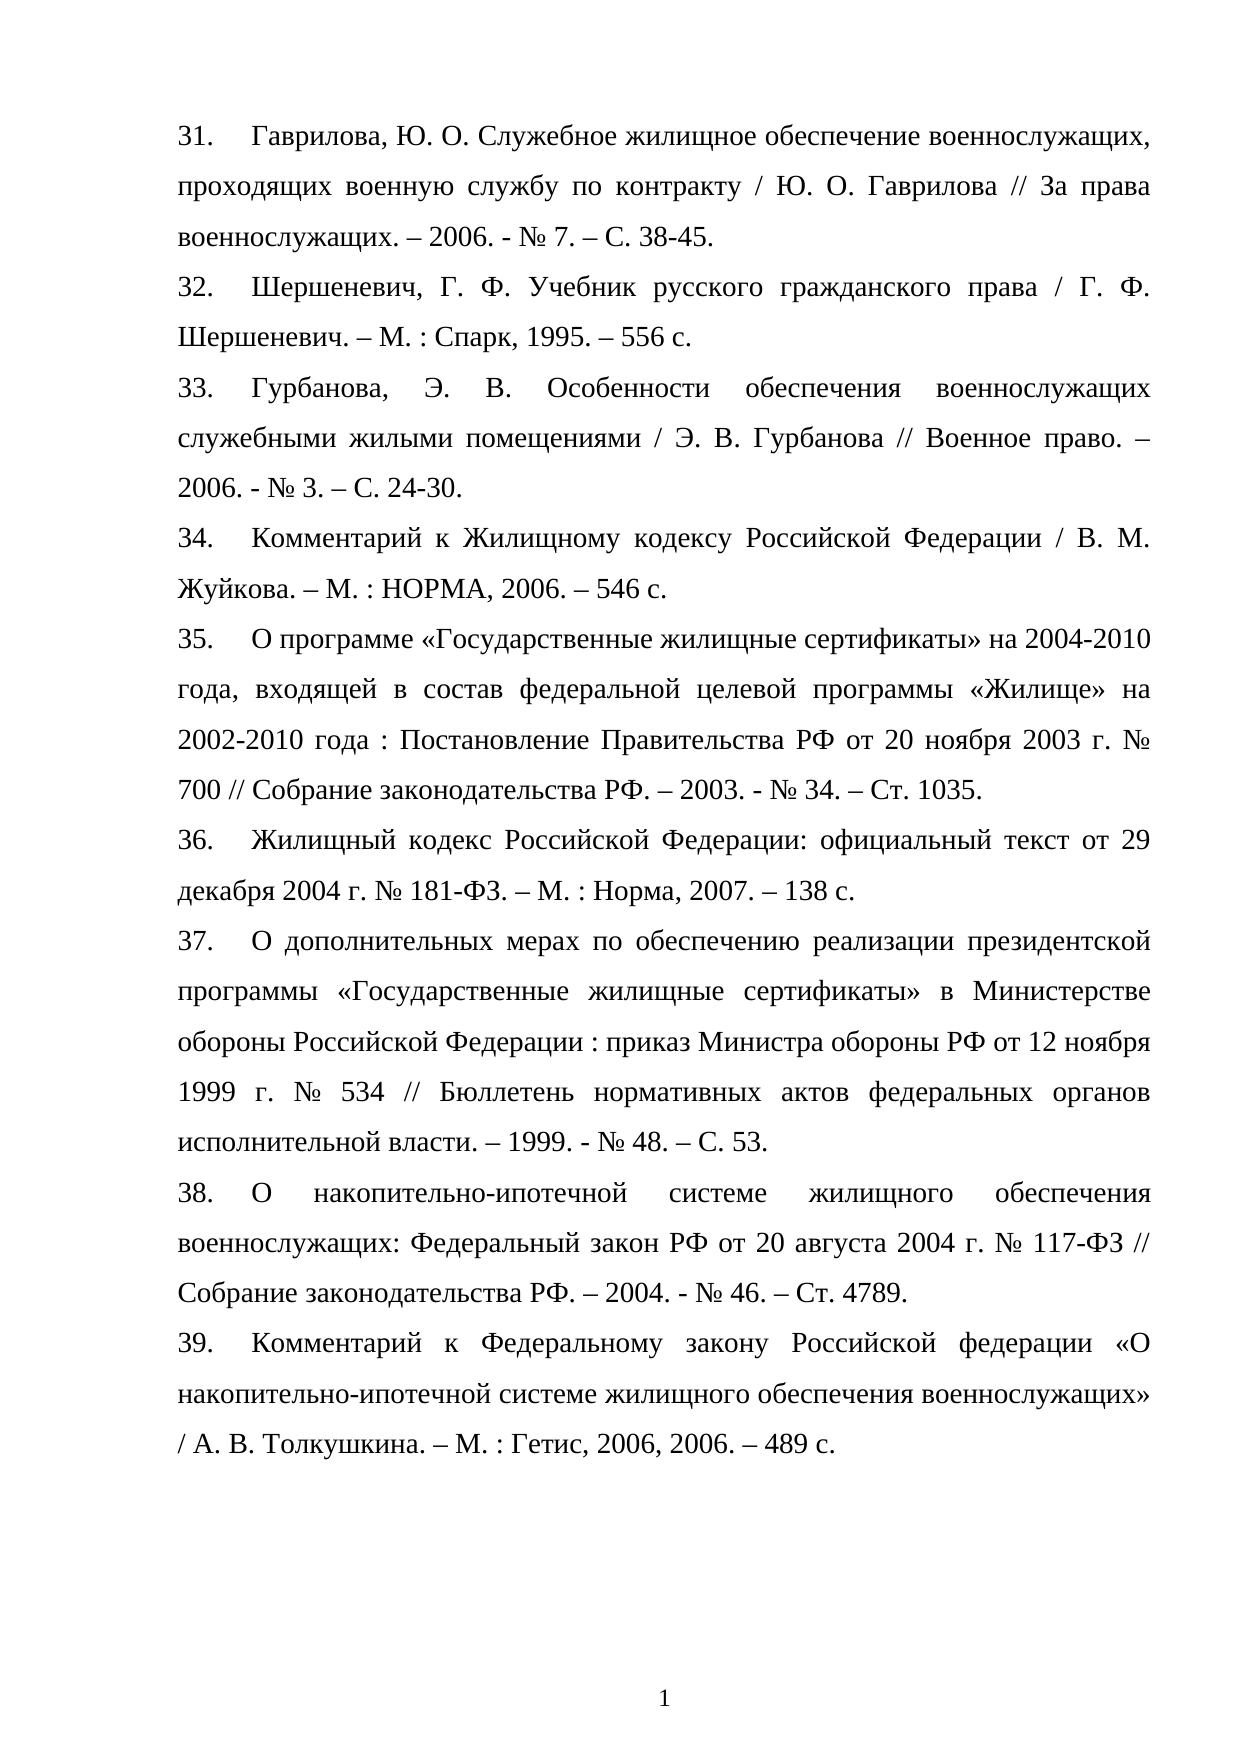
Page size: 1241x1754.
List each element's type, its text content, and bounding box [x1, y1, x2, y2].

list Шершеневич, Г. Ф. Учебник русского гражданского права / Г. Ф. Шершеневич. – М. : Спарк, 1995. – 556 с. [177, 269, 1152, 353]
list Гурбанова, Э. В. Особенности обеспечения военнослужащих служебными жилыми помещениями / Э. В. Гурбанова // Военное право. – 2006. - № 3. – С. 24-30. [177, 370, 1152, 504]
list Комментарий к Жилищному кодексу Российской Федерации / В. М. Жуйкова. – М. : НОРМА, 2006. – 546 с. [177, 521, 1152, 604]
list О накопительно-ипотечной системе жилищного обеспечения военнослужащих: Федеральный закон РФ от 20 августа 2004 г. № 117-ФЗ // Собрание законодательства РФ. – 2004. - № 46. – Ст. 4789. [177, 1175, 1152, 1309]
list Жилищный кодекс Российской Федерации: официальный текст от 29 декабря 2004 г. № 181-ФЗ. – М. : Норма, 2007. – 138 с. [177, 822, 1152, 906]
list О дополнительных мерах по обеспечению реализации президентской программы «Государственные жилищные сертификаты» в Министерстве обороны Российской Федерации : приказ Министра обороны РФ от 12 ноября 1999 г. № 534 // Бюллетень нормативных актов федеральных органов исполнительной власти. – 1999. - № 48. – С. 53. [177, 923, 1152, 1158]
list О программе «Государственные жилищные сертификаты» на 2004-2010 года, входящей в состав федеральной целевой программы «Жилище» на 2002-2010 года : Постановление Правительства РФ от 20 ноября 2003 г. № 700 // Собрание законодательства РФ. – 2003. - № 34. – Ст. 1035. [177, 621, 1152, 806]
list Гаврилова, Ю. О. Служебное жилищное обеспечение военнослужащих, проходящих военную службу по контракту / Ю. О. Гаврилова // За права военнослужащих. – 2006. - № 7. – С. 38-45. [177, 118, 1152, 252]
list Комментарий к Федеральному закону Российской федерации «О накопительно-ипотечной системе жилищного обеспечения военнослужащих» / А. В. Толкушкина. – М. : Гетис, 2006, 2006. – 489 с. [177, 1326, 1152, 1460]
